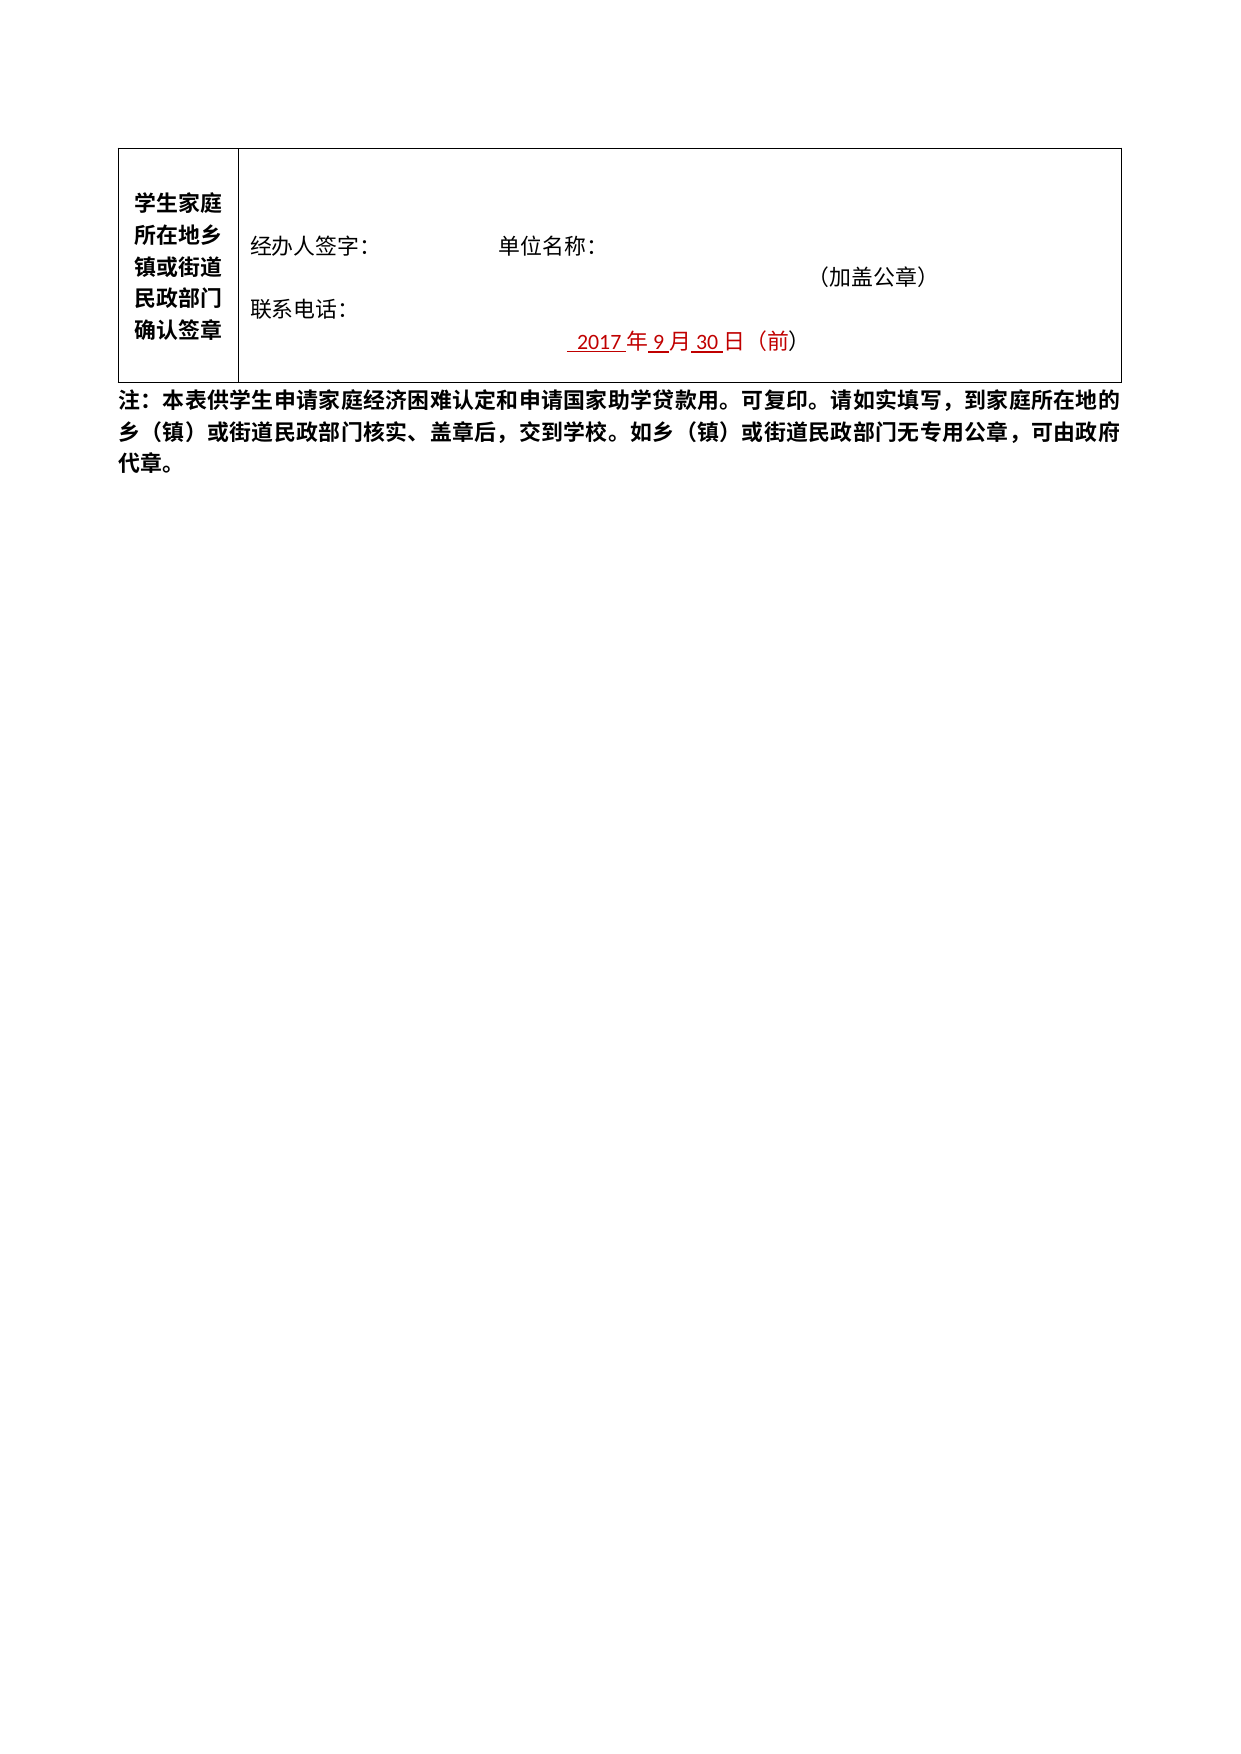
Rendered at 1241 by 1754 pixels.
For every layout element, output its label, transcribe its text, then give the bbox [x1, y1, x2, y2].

table_cell 经办人签字： 单位名称： （加盖公章） 联系电话： 2017 年 9 月 30 日（前） [239, 149, 1121, 382]
table_cell 学生家庭 所在地乡镇或街道民政部门确认签章 [119, 149, 238, 382]
text 注：本表供学生申请家庭经济困难认定和申请国家助学贷款用。可复印。请如实填写，到家庭所在地的乡（镇）或街道民政部门核实、盖章后，交到学校。如乡（镇）或街道民政部门无专用公章，可由政府代章。 [118, 383, 1122, 478]
